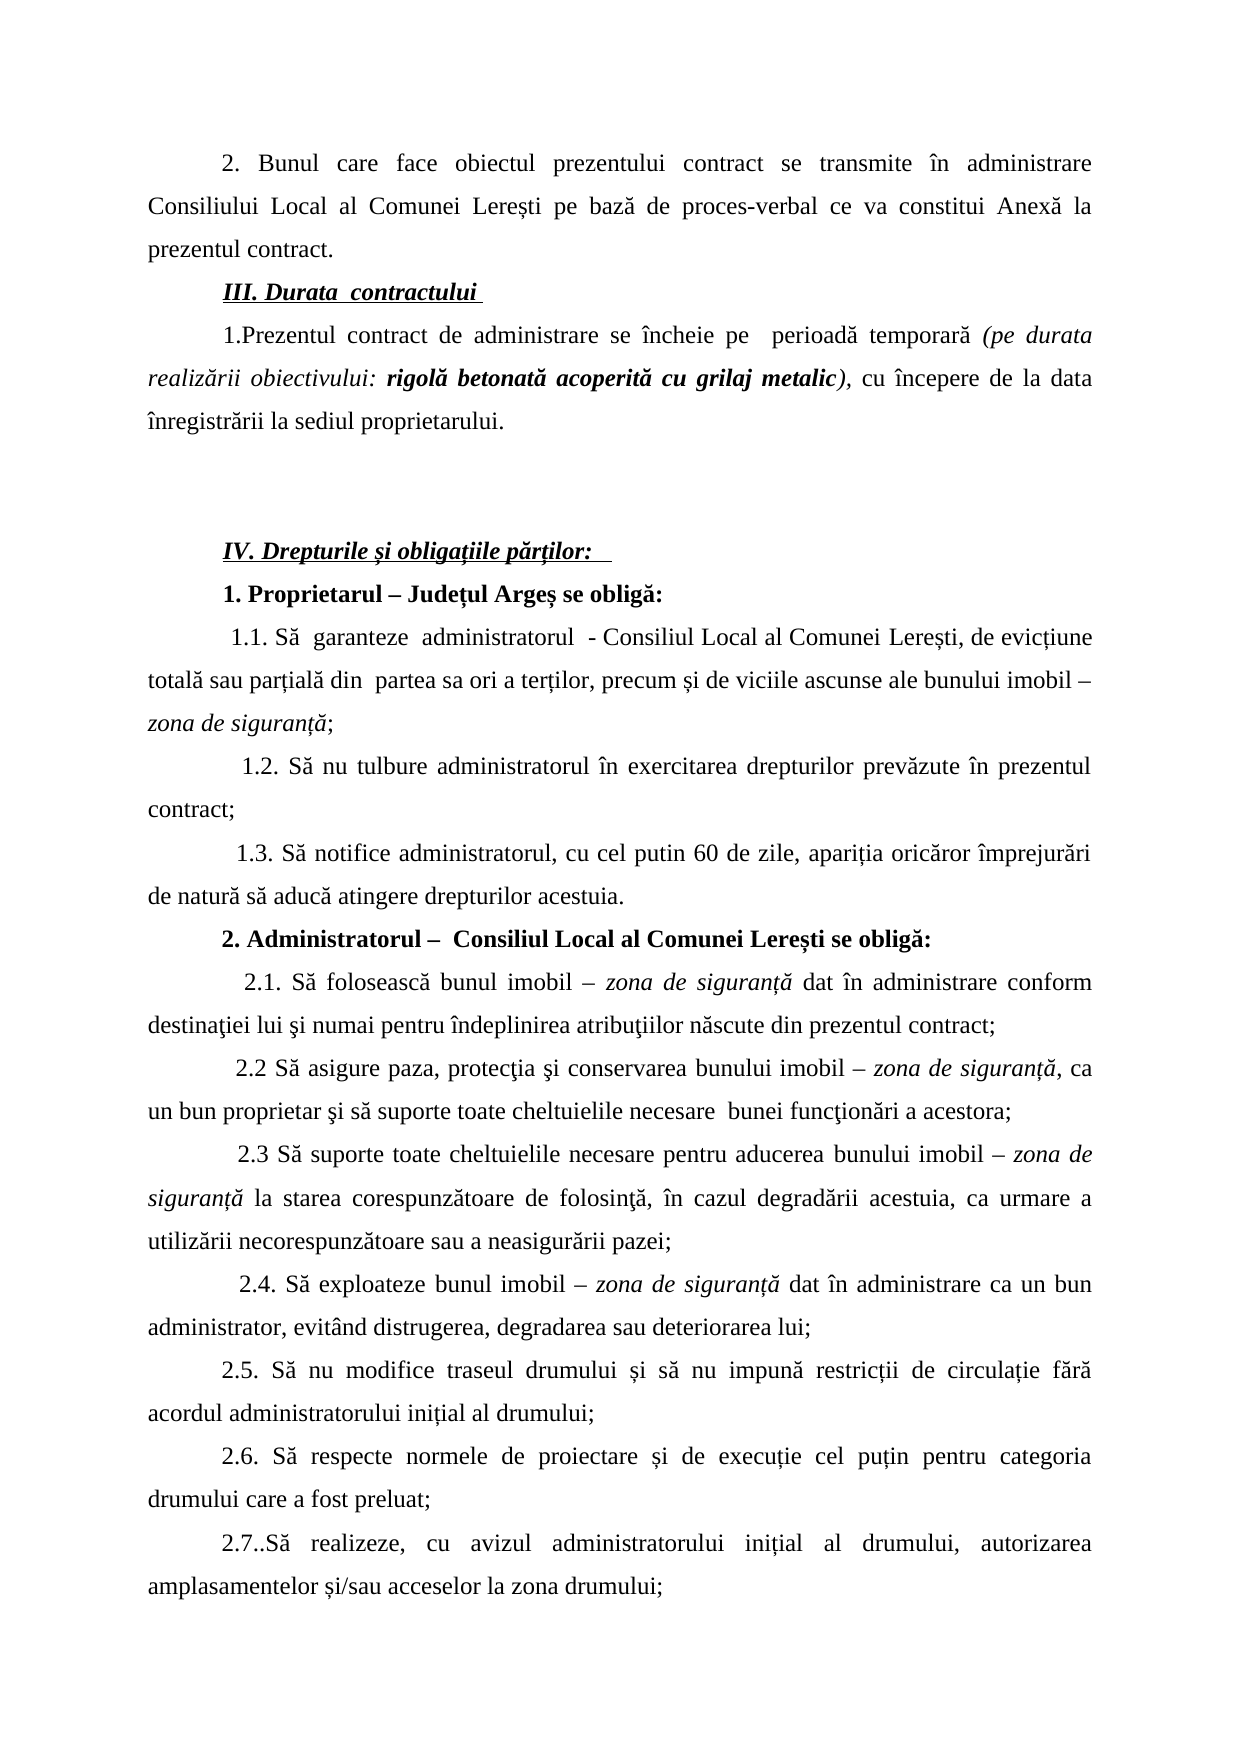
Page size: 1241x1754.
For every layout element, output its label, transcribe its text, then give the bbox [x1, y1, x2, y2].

text 2. Administratorul – Consiliul Local al Comunei Lerești se obligă: [148, 924, 1093, 953]
text 2.7..Să realizeze, cu avizul administratorului inițial al drumului, autorizarea amplasamentelor și/sau acceselor la zona drumului; [148, 1528, 1093, 1599]
text 1.3. Să notifice administratorul, cu cel putin 60 de zile, apariția oricăror împrejurări de natură să aducă atingere drepturilor acestuia. [148, 838, 1093, 909]
text 1. Proprietarul – Județul Argeș se obligă: [148, 579, 1093, 608]
text 1.2. Să nu tulbure administratorul în exercitarea drepturilor prevăzute în prezentul contract; [148, 751, 1093, 823]
text 2.6. Să respecte normele de proiectare și de execuție cel puțin pentru categoria drumului care a fost preluat; [148, 1441, 1093, 1513]
text 2.5. Să nu modifice traseul drumului și să nu impună restricții de circulație fără acordul administratorului inițial al drumului; [148, 1355, 1093, 1427]
text 2.1. Să folosească bunul imobil – zona de siguranță dat în administrare conform destinaţiei lui şi numai pentru îndeplinirea atribuţiilor născute din prezentul contract; [148, 967, 1093, 1039]
text 1.1. Să garanteze administratorul - Consiliul Local al Comunei Lerești, de evicțiune totală sau parțială din partea sa ori a terților, precum și de viciile ascunse ale bunului imobil – zona de siguranță; [148, 622, 1093, 737]
text III. Durata contractului [223, 277, 1093, 306]
text 2. Bunul care face obiectul prezentului contract se transmite în administrare Consiliului Local al Comunei Lerești pe bază de proces-verbal ce va constitui Anexă la prezentul contract. [148, 148, 1093, 263]
text 2.2 Să asigure paza, protecţia şi conservarea bunului imobil – zona de siguranță, ca un bun proprietar şi să suporte toate cheltuielile necesare bunei funcţionări a acestora; [148, 1053, 1093, 1125]
text IV. Drepturile și obligațiile părților: [148, 536, 1093, 564]
text 2.3 Să suporte toate cheltuielile necesare pentru aducerea bunului imobil – zona de siguranță la starea corespunzătoare de folosinţă, în cazul degradării acestuia, ca urmare a utilizării necorespunzătoare sau a neasigurării pazei; [148, 1139, 1093, 1254]
text 2.4. Să exploateze bunul imobil – zona de siguranță dat în administrare ca un bun administrator, evitând distrugerea, degradarea sau deteriorarea lui; [148, 1269, 1093, 1341]
text 1.Prezentul contract de administrare se încheie pe perioadă temporară (pe durata realizării obiectivului: rigolă betonată acoperită cu grilaj metalic), cu începere de la data înregistrării la sediul proprietarului. [148, 320, 1093, 435]
